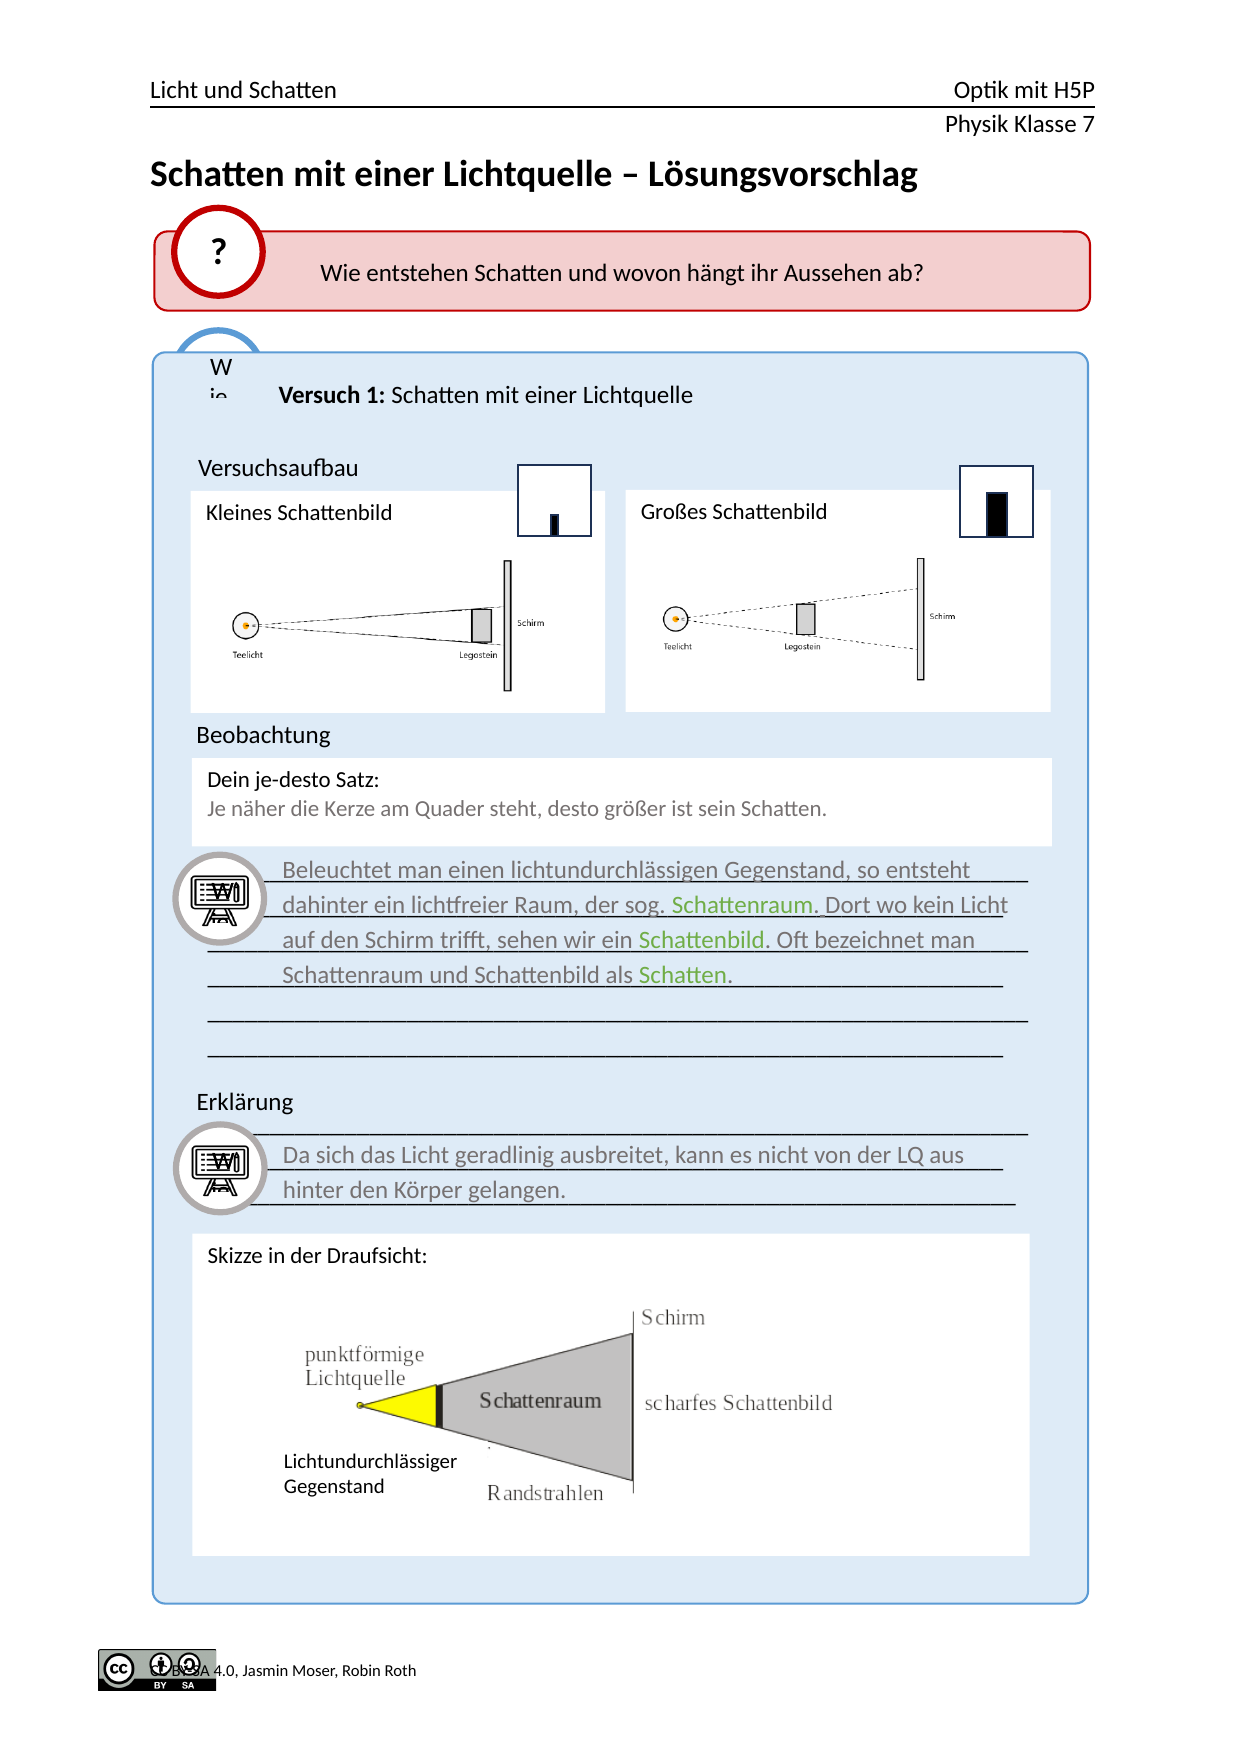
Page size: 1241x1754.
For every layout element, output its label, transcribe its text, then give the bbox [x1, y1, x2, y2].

picture [189, 1143, 251, 1198]
text Schatten mit einer Lichtquelle – Lösungsvorschlag [150, 150, 1090, 196]
picture [98, 1649, 217, 1691]
picture [652, 544, 966, 692]
picture [224, 548, 551, 697]
picture [188, 873, 251, 928]
